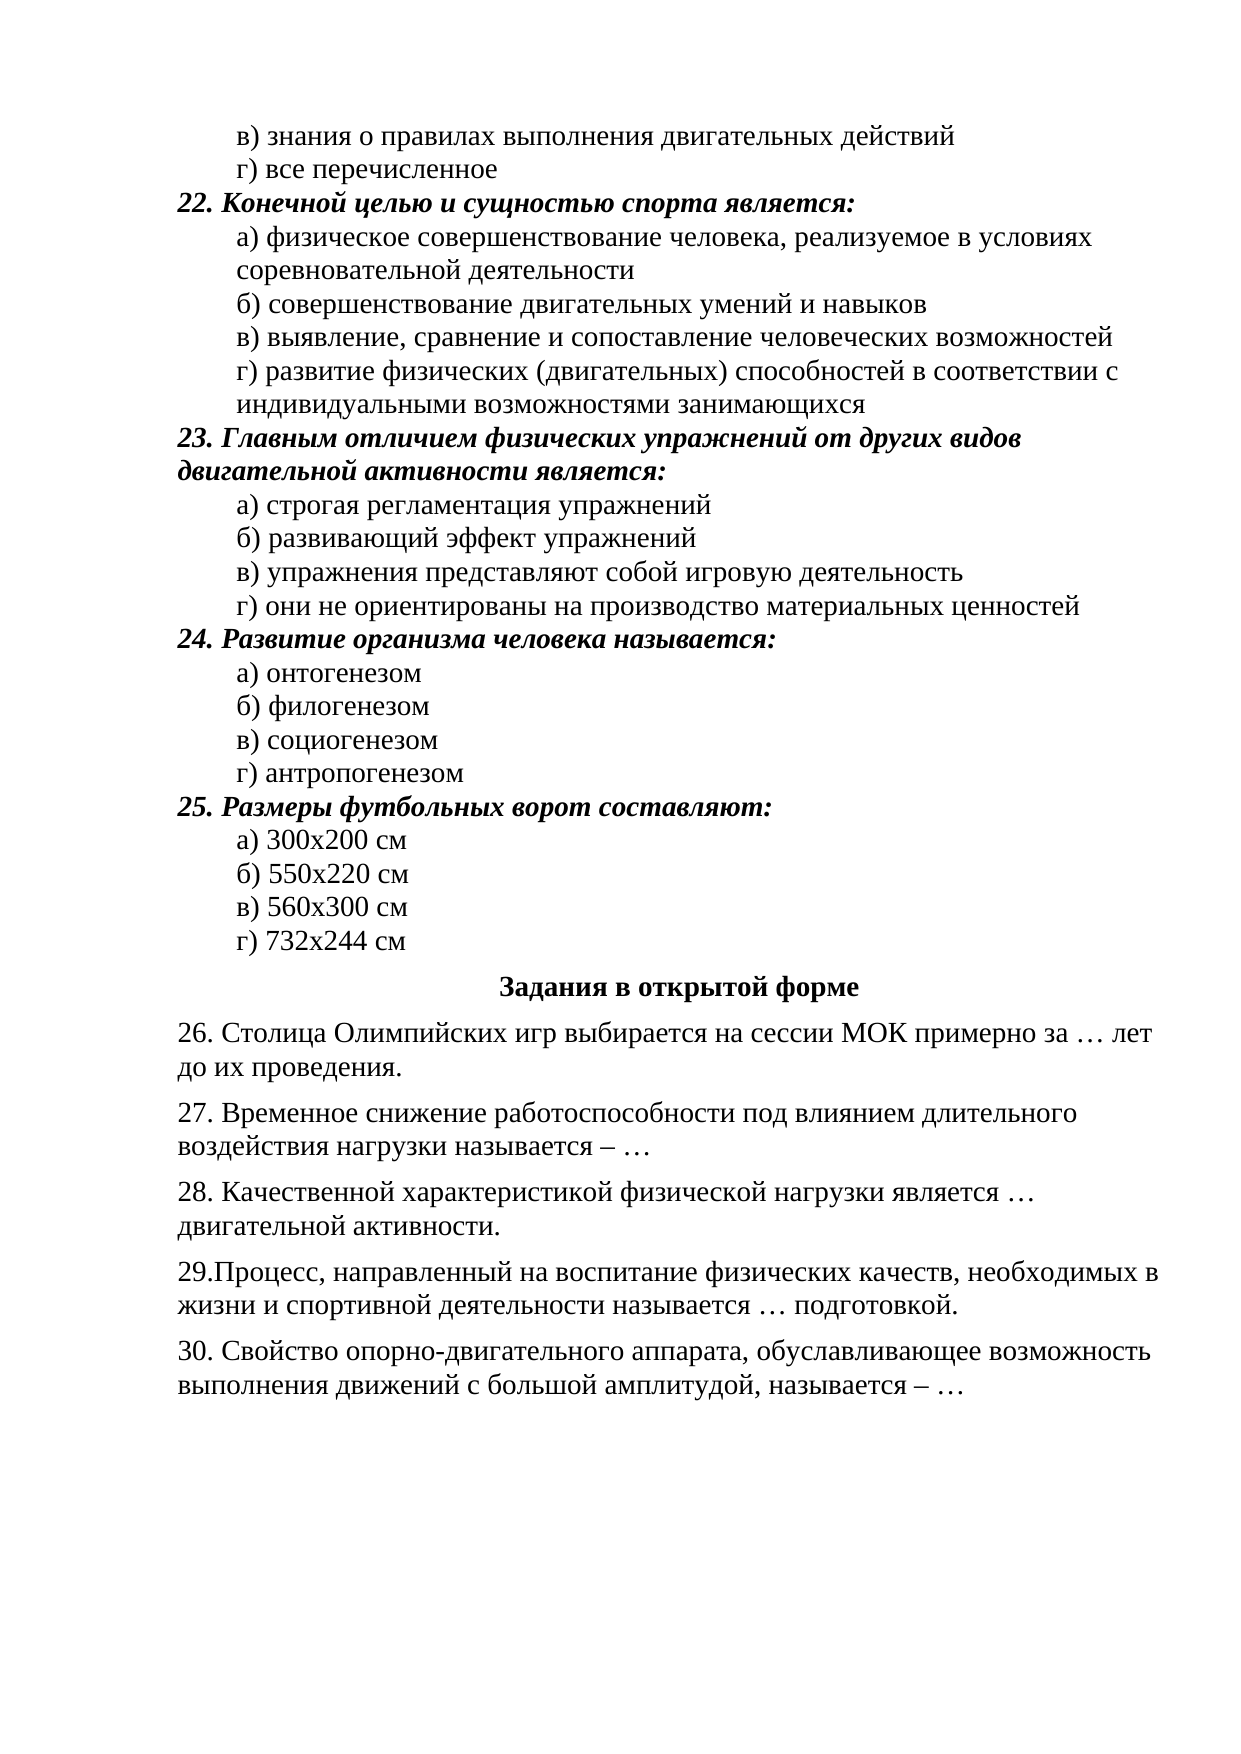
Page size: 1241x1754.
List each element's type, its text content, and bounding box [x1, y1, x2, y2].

text г) они не ориентированы на производство материальных ценностей [177, 588, 1181, 621]
text 27. Временное снижение работоспособности под влиянием длительного воздействия нагрузки называется – … [177, 1095, 1181, 1162]
text в) социогенезом [177, 722, 1181, 755]
text соревновательной деятельности [177, 252, 1181, 286]
text б) совершенствование двигательных умений и навыков [177, 286, 1181, 319]
text г) 732х244 см [177, 923, 1181, 957]
text Задания в открытой форме [177, 969, 1181, 1003]
text 26. Столица Олимпийских игр выбирается на сессии МОК примерно за … лет до их проведения. [177, 1015, 1181, 1082]
text 29.Процесс, направленный на воспитание физических качеств, необходимых в жизни и спортивной деятельности называется … подготовкой. [177, 1254, 1181, 1321]
text в) знания о правилах выполнения двигательных действий [177, 118, 1181, 152]
text г) развитие физических (двигательных) способностей в соответствии с индивидуальными возможностями занимающихся [236, 353, 1181, 420]
text б) филогенезом [177, 688, 1181, 722]
text 28. Качественной характеристикой физической нагрузки является … двигательной активности. [177, 1174, 1181, 1241]
text а) физическое совершенствование человека, реализуемое в условиях [177, 219, 1181, 252]
text 30. Свойство опорно-двигательного аппарата, обуславливающее возможность выполнения движений с большой амплитудой, называется – … [177, 1333, 1181, 1401]
text б) 550х220 см [177, 856, 1181, 889]
text в) 560х300 см [177, 889, 1181, 923]
text г) антропогенезом [177, 755, 1181, 789]
text 24. Развитие организма человека называется: [177, 621, 1181, 655]
text 25. Размеры футбольных ворот составляют: [177, 789, 1181, 822]
text в) упражнения представляют собой игровую деятельность [177, 554, 1181, 588]
text 22. Конечной целью и сущностью спорта является: [177, 185, 1181, 219]
text а) онтогенезом [177, 655, 1181, 688]
text г) все перечисленное [177, 152, 1181, 185]
text в) выявление, сравнение и сопоставление человеческих возможностей [177, 319, 1181, 353]
text а) строгая регламентация упражнений [177, 487, 1181, 521]
text б) развивающий эффект упражнений [177, 521, 1181, 554]
text а) 300х200 см [177, 822, 1181, 856]
text 23. Главным отличием физических упражнений от других видов двигательной активности является: [177, 420, 1181, 487]
